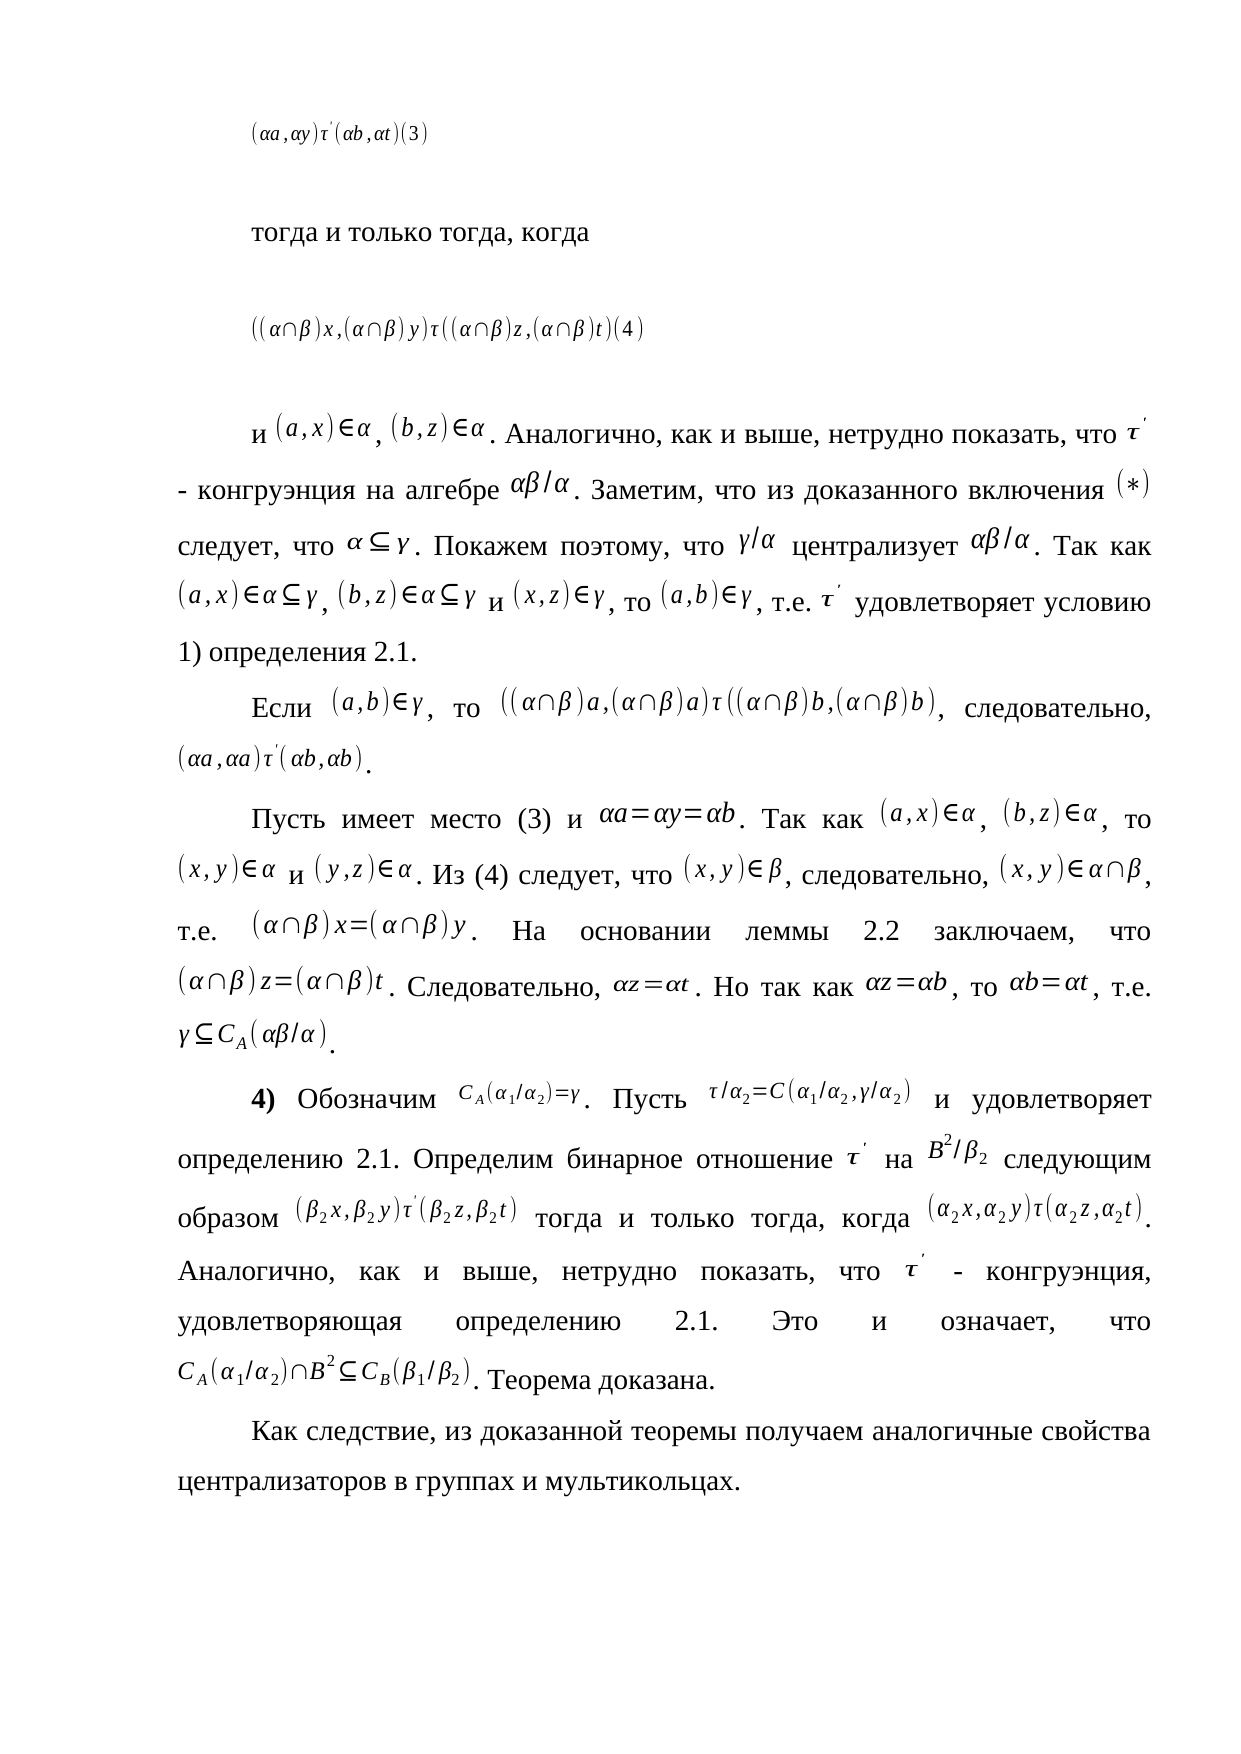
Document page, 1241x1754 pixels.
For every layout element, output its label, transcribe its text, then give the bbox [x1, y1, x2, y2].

text Если , то , следовательно, . [177, 684, 1152, 779]
text 4) Обозначим . Пусть и удовлетворяет определению 2.1. Определим бинарное отношение на следующим образом тогда и только тогда, когда . Аналогично, как и выше, нетрудно показать, что - конгруэнция, удовлетворяющая определению 2.1. Это и означает, что . Теорема доказана. [177, 1077, 1152, 1396]
text Как следствие, из доказанной теоремы получаем аналогичные свойства централизаторов в группах и мультикольцах. [177, 1413, 1152, 1496]
text Пусть имеет место (3) и . Так как , , то и . Из (4) следует, что , следовательно, , т.е. . На основании леммы 2.2 заключаем, что . Следовательно, . Но так как , то , т.е. . [177, 796, 1152, 1060]
text тогда и только тогда, когда [177, 214, 1152, 248]
text и , . Аналогично, как и выше, нетрудно показать, что - конгруэнция на алгебре . Заметим, что из доказанного включения следует, что . Покажем поэтому, что централизует . Так как , и , то , т.е. удовлетворяет условию 1) определения 2.1. [177, 411, 1152, 668]
